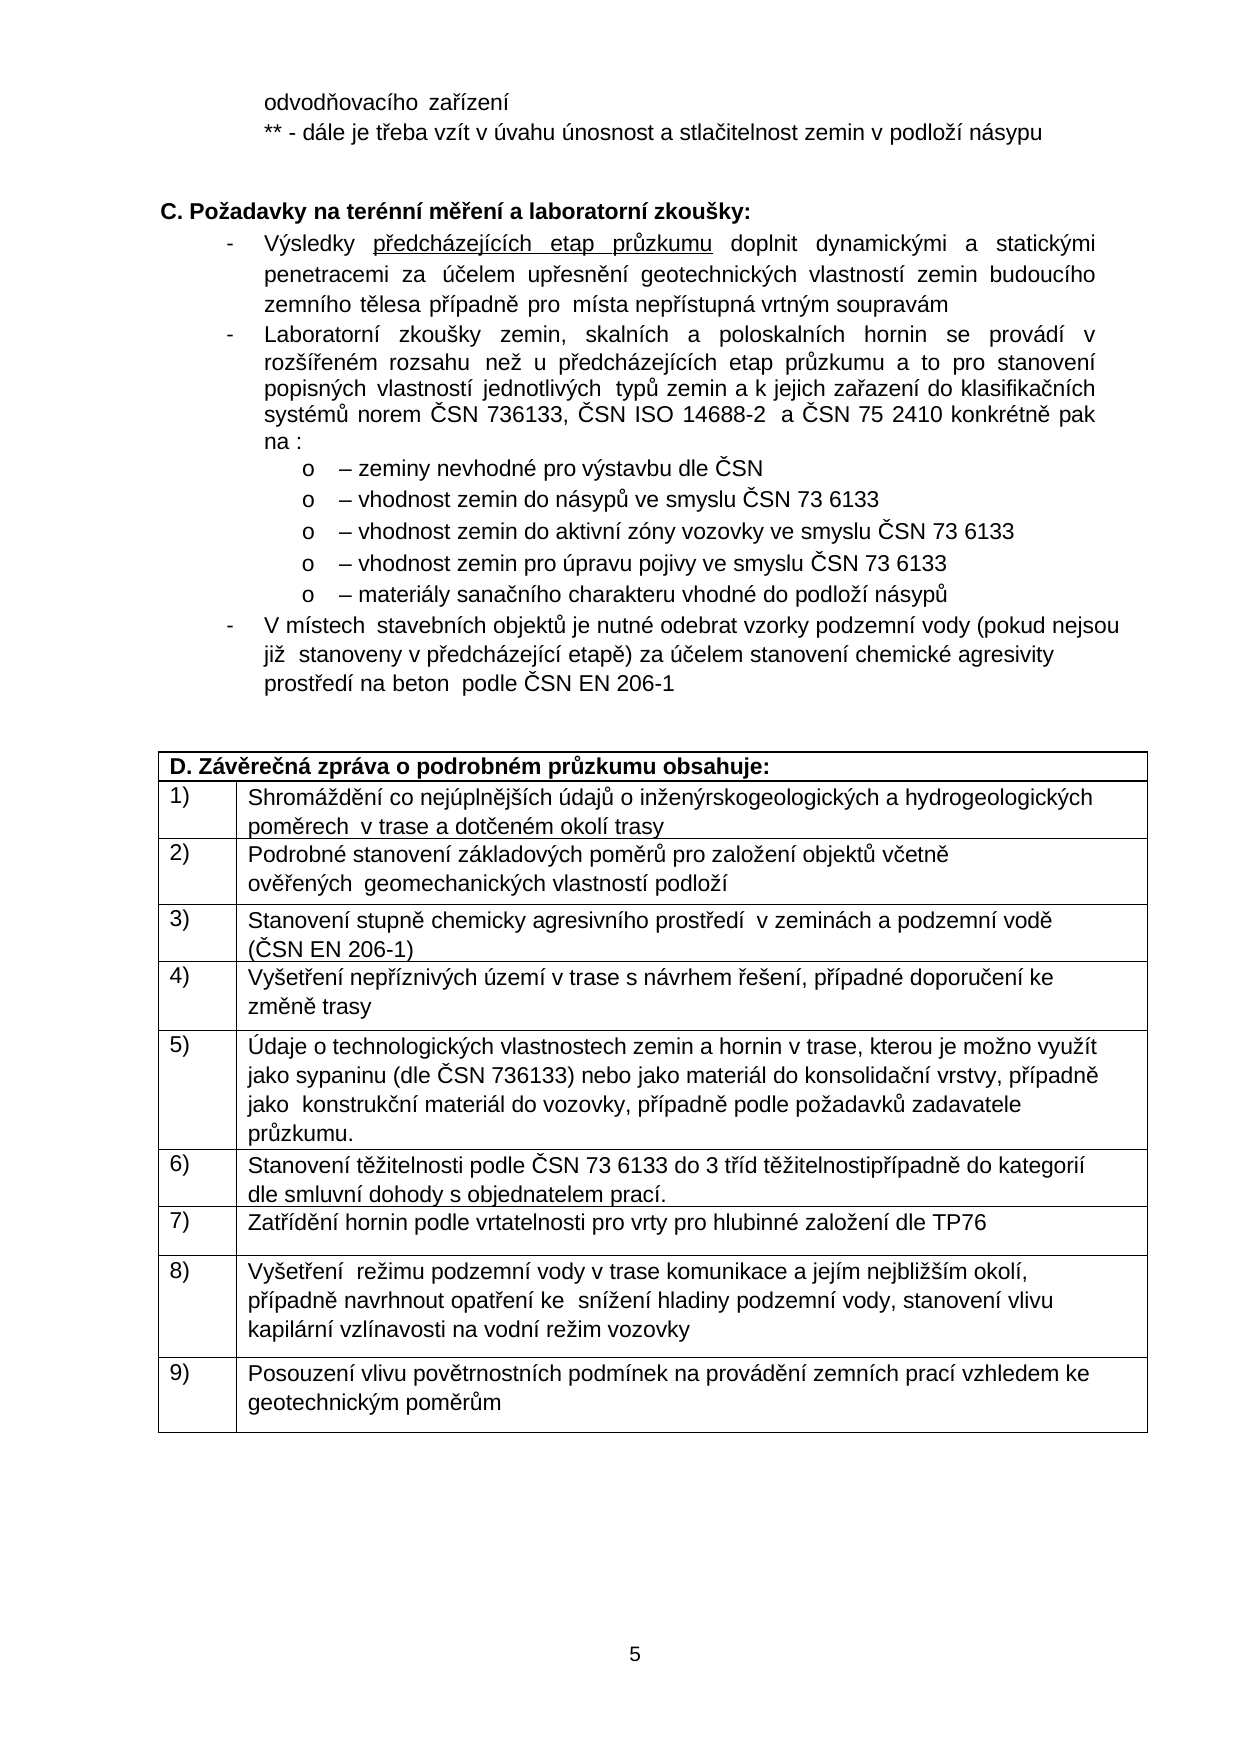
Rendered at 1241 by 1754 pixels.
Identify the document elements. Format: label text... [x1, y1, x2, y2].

table_cell Zatřídění hornin podle vrtatelnosti pro vrty pro hlubinné založení dle TP76 [237, 1207, 1147, 1255]
list – zeminy nevhodné pro výstavbu dle ČSN [301, 454, 1122, 483]
text ** - dále je třeba vzít v úvahu únosnost a stlačitelnost zemin v podloží násypu [264, 119, 1122, 145]
table_cell Vyšetření nepříznivých území v trase s návrhem řešení, případné doporučení ke změně trasy [237, 962, 1147, 1030]
table_cell Posouzení vlivu povětrnostních podmínek na provádění zemních prací vzhledem ke geotechnickým poměrům [237, 1358, 1147, 1432]
table_cell Vyšetření režimu podzemní vody v trase komunikace a jejím nejbližším okolí, případně navrhnout opatření ke snížení hladiny podzemní vody, stanovení vlivu kapilární vzlínavosti na vodní režim vozovky [237, 1256, 1147, 1357]
list – materiály sanačního charakteru vhodné do podloží násypů [301, 581, 1122, 610]
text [264, 89, 1063, 115]
table_cell 2) [159, 839, 236, 903]
table_cell Shromáždění co nejúplnějších údajů o inženýrskogeologických a hydrogeologických poměrech v trase a dotčeném okolí trasy [237, 782, 1147, 837]
list Výsledky předcházejících etap průzkumu doplnit dynamickými a statickými penetracemi za účelem upřesnění geotechnických vlastností zemin budoucího zemního tělesa případně pro místa nepřístupná vrtným soupravám [226, 229, 1096, 317]
table_cell 3) [159, 905, 236, 961]
table_cell 1) [159, 782, 236, 837]
table_cell 7) [159, 1207, 236, 1255]
list Laboratorní zkoušky zemin, skalních a poloskalních hornin se provádí v rozšířeném rozsahu než u předcházejících etap průzkumu a to pro stanovení popisných vlastností jednotlivých typů zemin a k jejich zařazení do klasifikačních systémů norem ČSN 736133, ČSN ISO 14688-2 a ČSN 75 2410 konkrétně pak na : [226, 321, 1096, 454]
text C. Požadavky na terénní měření a laboratorní zkoušky: [148, 198, 1122, 224]
table_cell 9) [159, 1358, 236, 1432]
table_cell 6) [159, 1150, 236, 1206]
table_cell 8) [159, 1256, 236, 1357]
list – vhodnost zemin pro úpravu pojivy ve smyslu ČSN 73 6133 [301, 550, 1122, 578]
table_cell 5) [159, 1031, 236, 1148]
table_cell Údaje o technologických vlastnostech zemin a hornin v trase, kterou je možno využít jako sypaninu (dle ČSN 736133) nebo jako materiál do konsolidační vrstvy, případně jako konstrukční materiál do vozovky, případně podle požadavků zadavatele průzkumu. [237, 1031, 1147, 1148]
list – vhodnost zemin do aktivní zóny vozovky ve smyslu ČSN 73 6133 [301, 518, 1122, 546]
list – vhodnost zemin do násypů ve smyslu ČSN 73 6133 [301, 486, 1122, 514]
table_cell 4) [159, 962, 236, 1030]
table_cell Stanovení stupně chemicky agresivního prostředí v zeminách a podzemní vodě (ČSN EN 206-1) [237, 905, 1147, 961]
list V místech stavebních objektů je nutné odebrat vzorky podzemní vody (pokud nejsou již stanoveny v předcházející etapě) za účelem stanovení chemické agresivity prostředí na beton podle ČSN EN 206-1 [226, 610, 1122, 697]
table_header D. Závěrečná zpráva o podrobném průzkumu obsahuje: [159, 753, 1147, 780]
table_cell Podrobné stanovení základových poměrů pro založení objektů včetně ověřených geomechanických vlastností podloží [237, 839, 1147, 903]
table_cell Stanovení těžitelnosti podle ČSN 73 6133 do 3 tříd těžitelnostipřípadně do kategorií dle smluvní dohody s objednatelem prací. [237, 1150, 1147, 1206]
